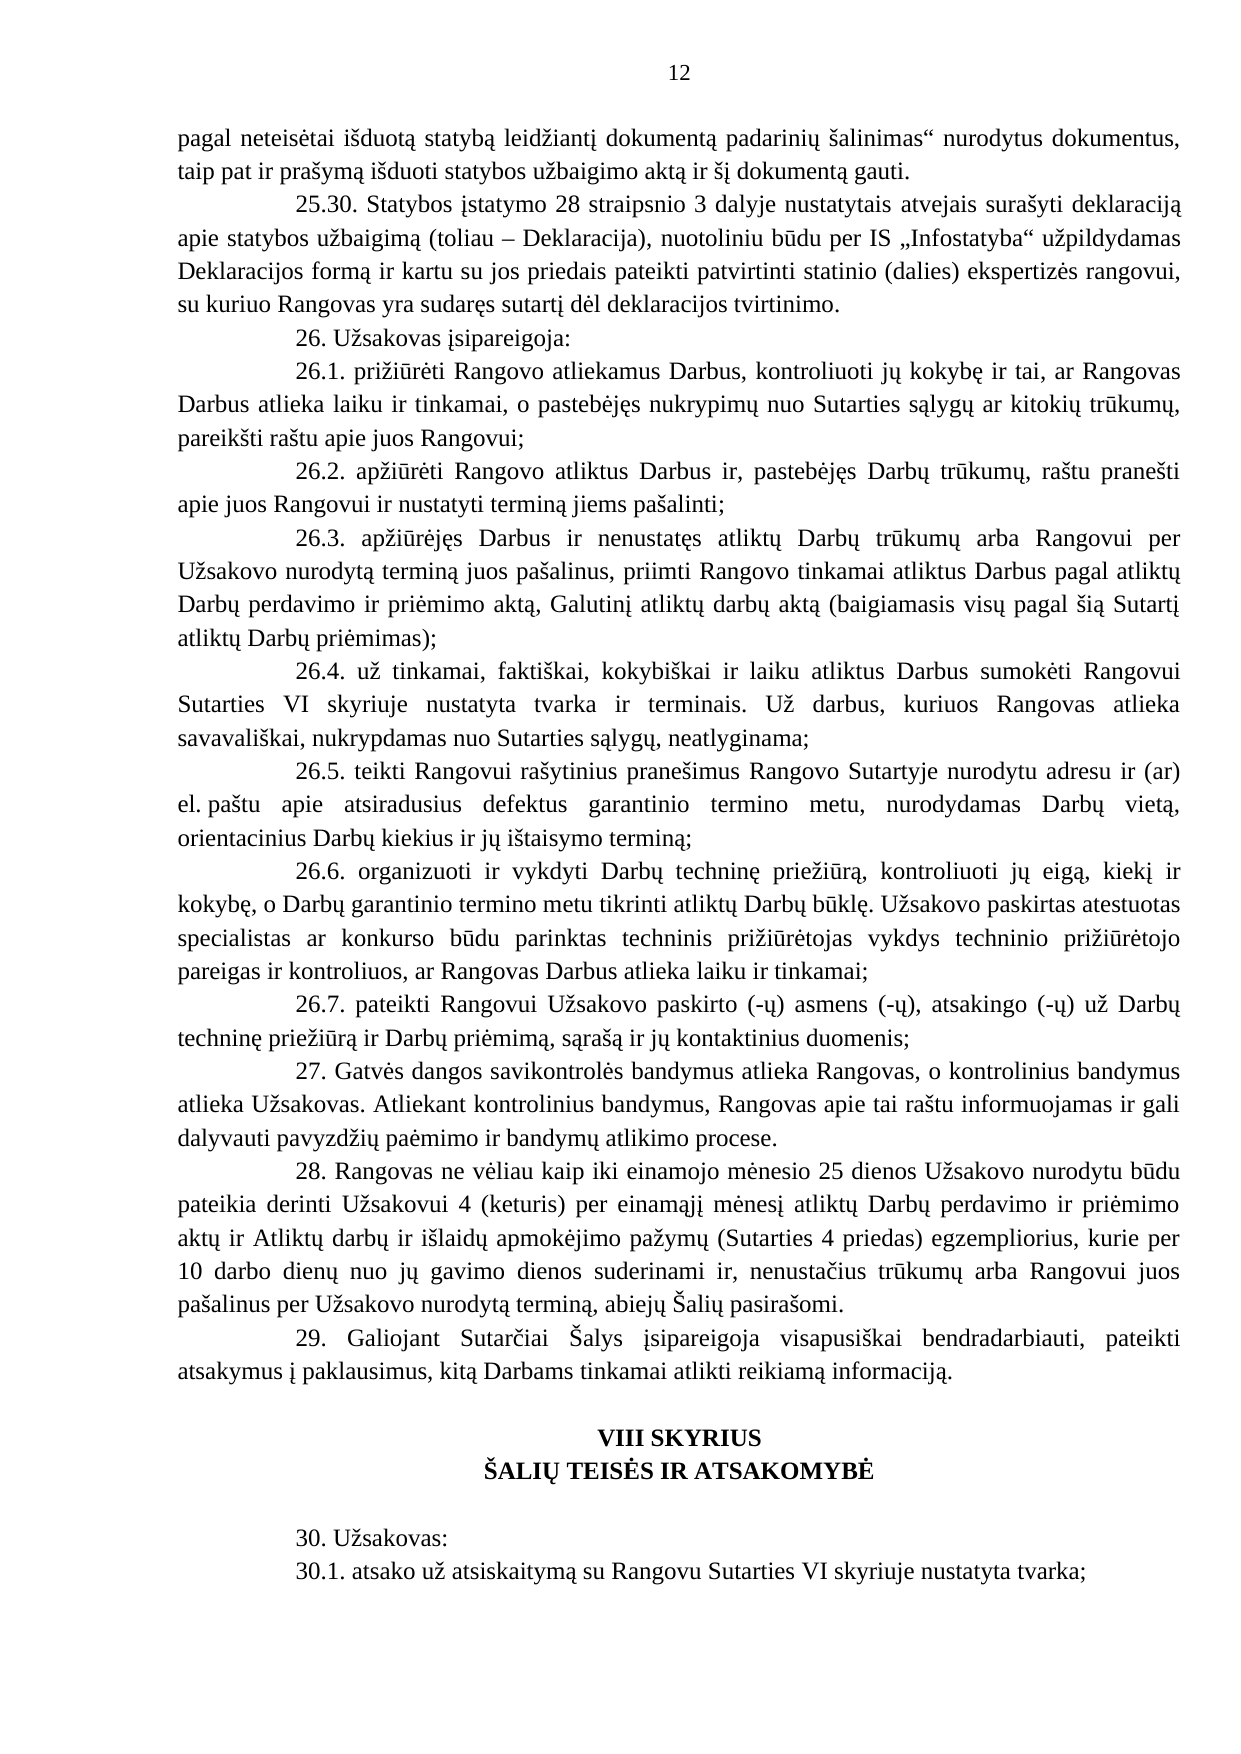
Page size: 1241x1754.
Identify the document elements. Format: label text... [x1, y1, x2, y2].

text 26.7. pateikti Rangovui Užsakovo paskirto (-ų) asmens (-ų), atsakingo (-ų) už Darbų techninę priežiūrą ir Darbų priėmimą, sąrašą ir jų kontaktinius duomenis; [177, 985, 1181, 1051]
text 27. Gatvės dangos savikontrolės bandymus atlieka Rangovas, o kontrolinius bandymus atlieka Užsakovas. Atliekant kontrolinius bandymus, Rangovas apie tai raštu informuojamas ir gali dalyvauti pavyzdžių paėmimo ir bandymų atlikimo procese. [177, 1051, 1181, 1151]
text 29. Galiojant Sutarčiai Šalys įsipareigoja visapusiškai bendradarbiauti, pateikti atsakymus į paklausimus, kitą Darbams tinkamai atlikti reikiamą informaciją. [177, 1318, 1181, 1385]
text 26.4. už tinkamai, faktiškai, kokybiškai ir laiku atliktus Darbus sumokėti Rangovui Sutarties VI skyriuje nustatyta tvarka ir terminais. Už darbus, kuriuos Rangovas atlieka savavališkai, nukrypdamas nuo Sutarties sąlygų, neatlyginama; [177, 651, 1181, 751]
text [177, 118, 1181, 185]
text 30. Užsakovas: [177, 1518, 1181, 1551]
text VIII SKYRIUS [177, 1418, 1181, 1451]
text 26.5. teikti Rangovui rašytinius pranešimus Rangovo Sutartyje nurodytu adresu ir (ar) el. paštu apie atsiradusius defektus garantinio termino metu, nurodydamas Darbų vietą, orientacinius Darbų kiekius ir jų ištaisymo terminą; [177, 751, 1181, 851]
text 26.6. organizuoti ir vykdyti Darbų techninę priežiūrą, kontroliuoti jų eigą, kiekį ir kokybę, o Darbų garantinio termino metu tikrinti atliktų Darbų būklę. Užsakovo paskirtas atestuotas specialistas ar konkurso būdu parinktas techninis prižiūrėtojas vykdys techninio prižiūrėtojo pareigas ir kontroliuos, ar Rangovas Darbus atlieka laiku ir tinkamai; [177, 851, 1181, 985]
text 26. Užsakovas įsipareigoja: [177, 318, 1181, 351]
text 30.1. atsako už atsiskaitymą su Rangovu Sutarties VI skyriuje nustatyta tvarka; [177, 1551, 1181, 1585]
text 26.3. apžiūrėjęs Darbus ir nenustatęs atliktų Darbų trūkumų arba Rangovui per Užsakovo nurodytą terminą juos pašalinus, priimti Rangovo tinkamai atliktus Darbus pagal atliktų Darbų perdavimo ir priėmimo aktą, Galutinį atliktų darbų aktą (baigiamasis visų pagal šią Sutartį atliktų Darbų priėmimas); [177, 518, 1181, 651]
text 28. Rangovas ne vėliau kaip iki einamojo mėnesio 25 dienos Užsakovo nurodytu būdu pateikia derinti Užsakovui 4 (keturis) per einamąjį mėnesį atliktų Darbų perdavimo ir priėmimo aktų ir Atliktų darbų ir išlaidų apmokėjimo pažymų (Sutarties 4 priedas) egzempliorius, kurie per 10 darbo dienų nuo jų gavimo dienos suderinami ir, nenustačius trūkumų arba Rangovui juos pašalinus per Užsakovo nurodytą terminą, abiejų Šalių pasirašomi. [177, 1151, 1181, 1318]
text 25.30. Statybos įstatymo 28 straipsnio 3 dalyje nustatytais atvejais surašyti deklaraciją apie statybos užbaigimą (toliau – Deklaracija), nuotoliniu būdu per IS „Infostatyba“ užpildydamas Deklaracijos formą ir kartu su jos priedais pateikti patvirtinti statinio (dalies) ekspertizės rangovui, su kuriuo Rangovas yra sudaręs sutartį dėl deklaracijos tvirtinimo. [177, 185, 1181, 318]
text 26.1. prižiūrėti Rangovo atliekamus Darbus, kontroliuoti jų kokybę ir tai, ar Rangovas Darbus atlieka laiku ir tinkamai, o pastebėjęs nukrypimų nuo Sutarties sąlygų ar kitokių trūkumų, pareikšti raštu apie juos Rangovui; [177, 351, 1181, 451]
text 26.2. apžiūrėti Rangovo atliktus Darbus ir, pastebėjęs Darbų trūkumų, raštu pranešti apie juos Rangovui ir nustatyti terminą jiems pašalinti; [177, 451, 1181, 518]
text ŠALIŲ TEISĖS IR ATSAKOMYBĖ [177, 1451, 1181, 1485]
